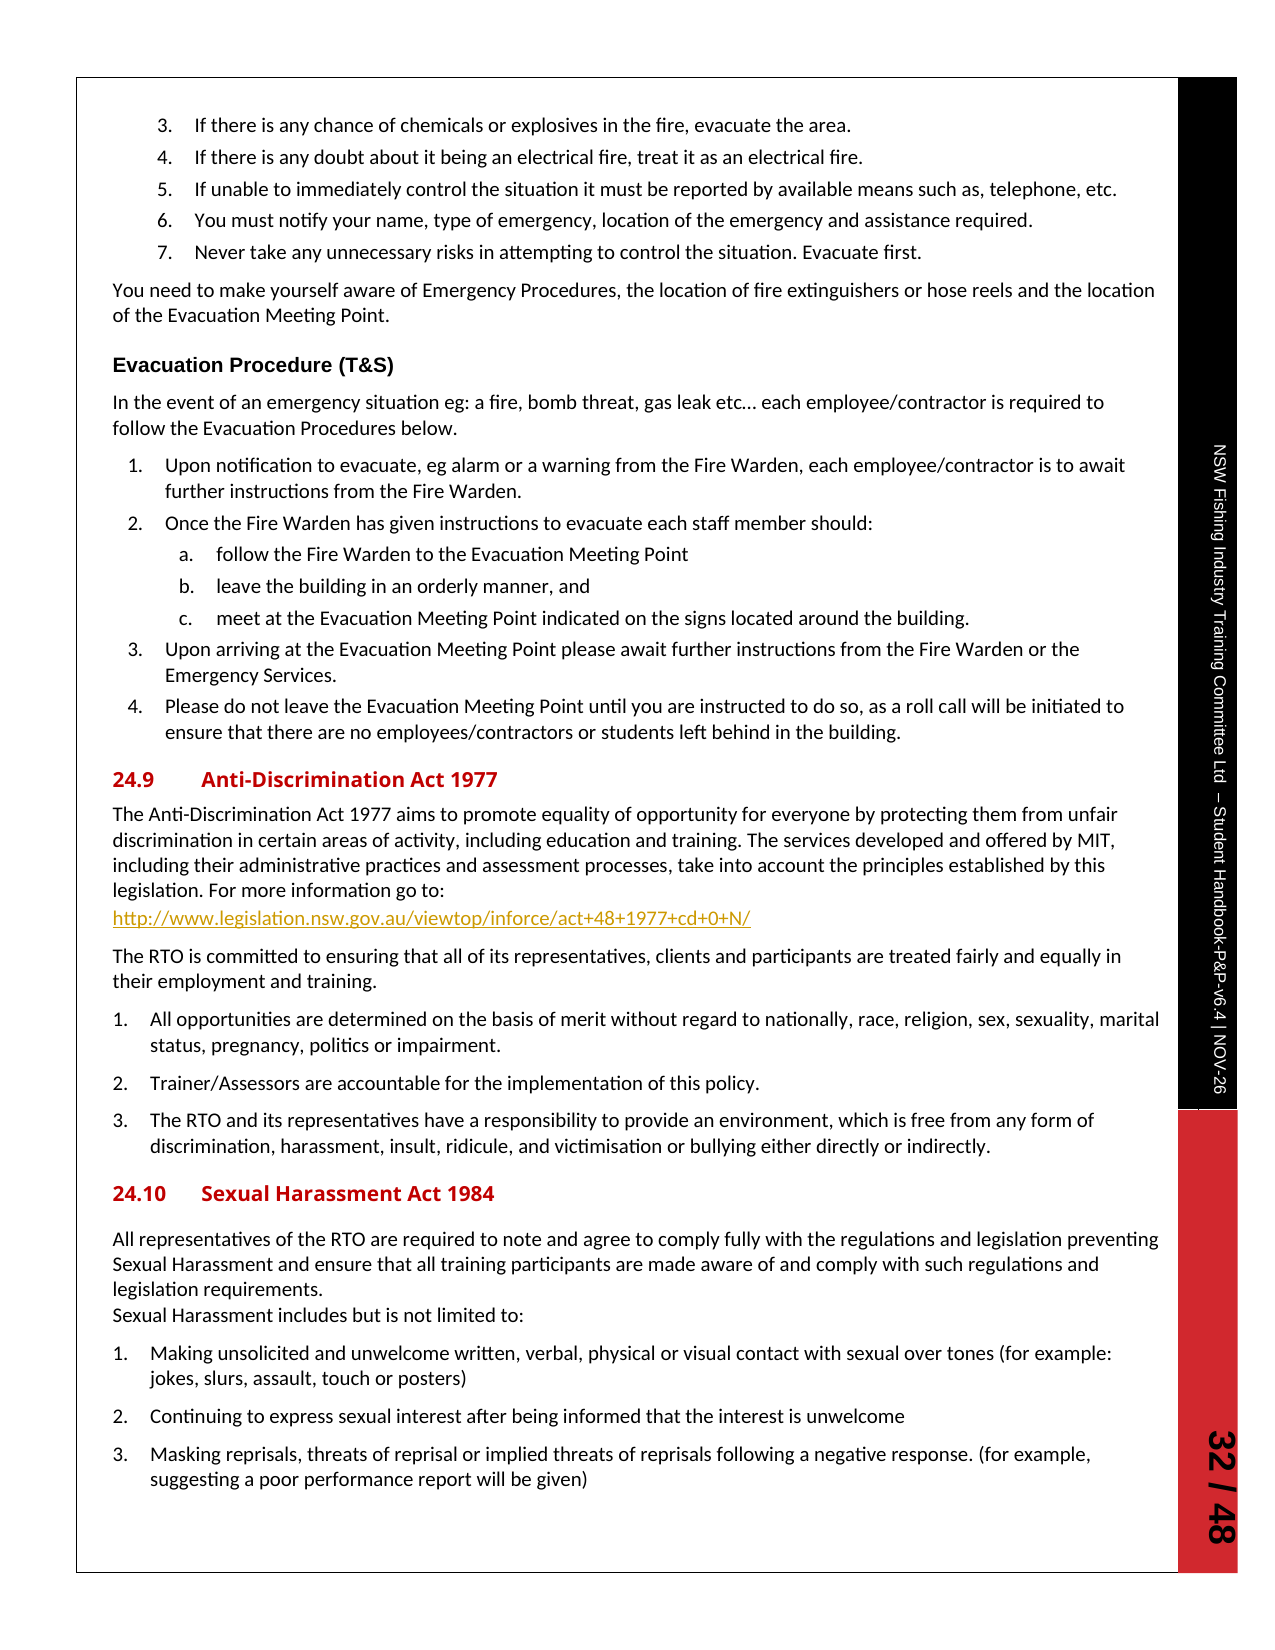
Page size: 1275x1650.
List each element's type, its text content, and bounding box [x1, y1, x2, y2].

list follow the Fire Warden to the Evacuation Meeting Point [178, 541, 1162, 567]
list The RTO and its representatives have a responsibility to provide an environment, which is free from any form of discrimination, harassment, insult, ridicule, and victimisation or bullying either directly or indirectly. [112, 1108, 1162, 1158]
list Once the Fire Warden has given instructions to evacuate each staff member should: [127, 510, 1162, 535]
list If unable to immediately control the situation it must be reported by available means such as, telephone, etc. [157, 176, 1162, 201]
list Upon arriving at the Evacuation Meeting Point please await further instructions from the Fire Warden or the Emergency Services. [127, 636, 1162, 687]
list leave the building in an orderly manner, and [178, 573, 1162, 598]
text The Anti-Discrimination Act 1977 aims to promote equality of opportunity for everyone by protecting them from unfair discrimination in certain areas of activity, including education and training. The services developed and offered by MIT, including their administrative practices and assessment processes, take into account the principles established by this legislation. For more information go to: [112, 801, 1162, 903]
list If there is any chance of chemicals or explosives in the fire, evacuate the area. [157, 112, 1162, 138]
list Upon notification to evacuate, eg alarm or a warning from the Fire Warden, each employee/contractor is to await further instructions from the Fire Warden. [127, 453, 1162, 503]
list Never take any unnecessary risks in attempting to control the situation. Evacuate first. [157, 239, 1162, 264]
list Please do not leave the Evacuation Meeting Point until you are instructed to do so, as a roll call will be initiated to ensure that there are no employees/contractors or students left behind in the building. [127, 693, 1162, 744]
subtitle Evacuation Procedure (T&S) [112, 353, 1162, 377]
list You must notify your name, type of emergency, location of the emergency and assistance required. [157, 207, 1162, 233]
list All opportunities are determined on the basis of merit without regard to nationally, race, religion, sex, sexuality, marital status, pregnancy, politics or impairment. [112, 1006, 1162, 1057]
text You need to make yourself aware of Emergency Procedures, the location of fire extinguishers or hose reels and the location of the Evacuation Meeting Point. [112, 277, 1162, 328]
text http://www.legislation.nsw.gov.au/viewtop/inforce/act+48+1977+cd+0+N/ [112, 905, 1162, 931]
list Making unsolicited and unwelcome written, verbal, physical or visual contact with sexual over tones (for example: jokes, slurs, assault, touch or posters) [112, 1340, 1162, 1391]
list Trainer/Assessors are accountable for the implementation of this policy. [112, 1070, 1162, 1095]
list meet at the Evacuation Meeting Point indicated on the signs located around the building. [178, 605, 1162, 630]
subtitle Sexual Harassment Act 1984 [112, 1179, 1162, 1208]
subtitle Anti-Discrimination Act 1977 [112, 765, 1162, 794]
text All representatives of the RTO are required to note and agree to comply fully with the regulations and legislation preventing Sexual Harassment and ensure that all training participants are made aware of and comply with such regulations and legislation requirements. Sexual Harassment includes but is not limited to: [112, 1226, 1162, 1327]
text The RTO is committed to ensuring that all of its representatives, clients and participants are treated fairly and equally in their employment and training. [112, 943, 1162, 994]
list If there is any doubt about it being an electrical fire, treat it as an electrical fire. [157, 144, 1162, 169]
text In the event of an emergency situation eg: a fire, bomb threat, gas leak etc… each employee/contractor is required to follow the Evacuation Procedures below. [112, 389, 1162, 440]
list Masking reprisals, threats of reprisal or implied threats of reprisals following a negative response. (for example, suggesting a poor performance report will be given) [112, 1441, 1162, 1492]
list Continuing to express sexual interest after being informed that the interest is unwelcome [112, 1403, 1162, 1429]
